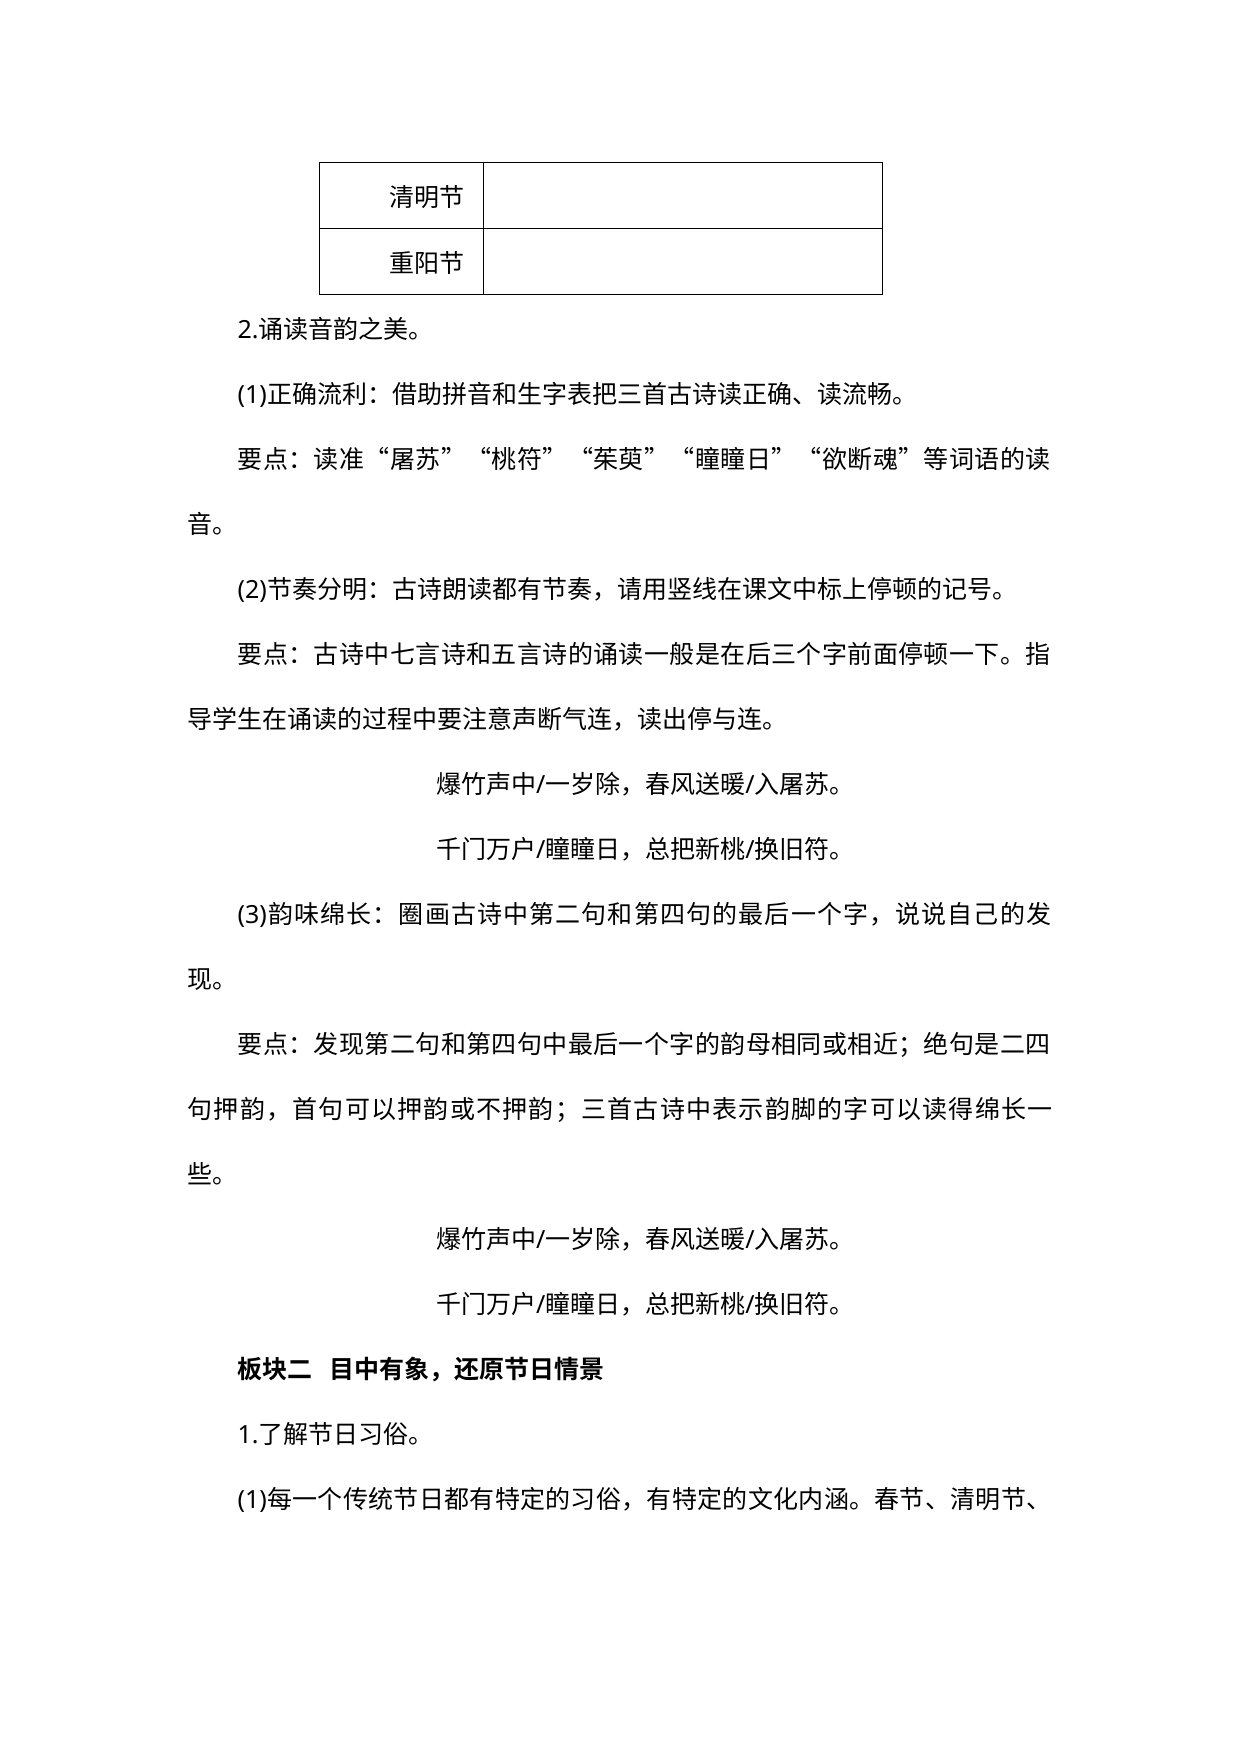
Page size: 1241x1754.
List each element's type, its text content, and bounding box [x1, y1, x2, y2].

text 要点：古诗中七言诗和五言诗的诵读一般是在后三个字前面停顿一下。指导学生在诵读的过程中要注意声断气连，读出停与连。 [187, 620, 1053, 750]
text 板块二 目中有象，还原节日情景 [187, 1335, 1053, 1400]
text 要点：读准“屠苏”“桃符”“茱萸”“瞳瞳日”“欲断魂”等词语的读音。 [187, 425, 1053, 555]
text 千门万户/瞳瞳日，总把新桃/换旧符。 [187, 815, 1053, 880]
table_cell [484, 229, 882, 294]
text (1)正确流利：借助拼音和生字表把三首古诗读正确、读流畅。 [187, 360, 1053, 425]
text 爆竹声中/一岁除，春风送暖/入屠苏。 [187, 750, 1053, 815]
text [187, 1465, 1053, 1530]
table_cell [484, 163, 882, 228]
table_cell 重阳节 [320, 229, 483, 294]
text (2)节奏分明：古诗朗读都有节奏，请用竖线在课文中标上停顿的记号。 [187, 555, 1053, 620]
text 2.诵读音韵之美。 [187, 295, 1053, 360]
text (3)韵味绵长：圈画古诗中第二句和第四句的最后一个字，说说自己的发现。 [187, 880, 1053, 1010]
text 要点：发现第二句和第四句中最后一个字的韵母相同或相近；绝句是二四句押韵，首句可以押韵或不押韵；三首古诗中表示韵脚的字可以读得绵长一些。 [187, 1010, 1053, 1205]
table_cell 清明节 [320, 163, 483, 228]
text 千门万户/瞳瞳日，总把新桃/换旧符。 [187, 1270, 1053, 1335]
text 1.了解节日习俗。 [187, 1400, 1053, 1465]
text 爆竹声中/一岁除，春风送暖/入屠苏。 [187, 1205, 1053, 1270]
